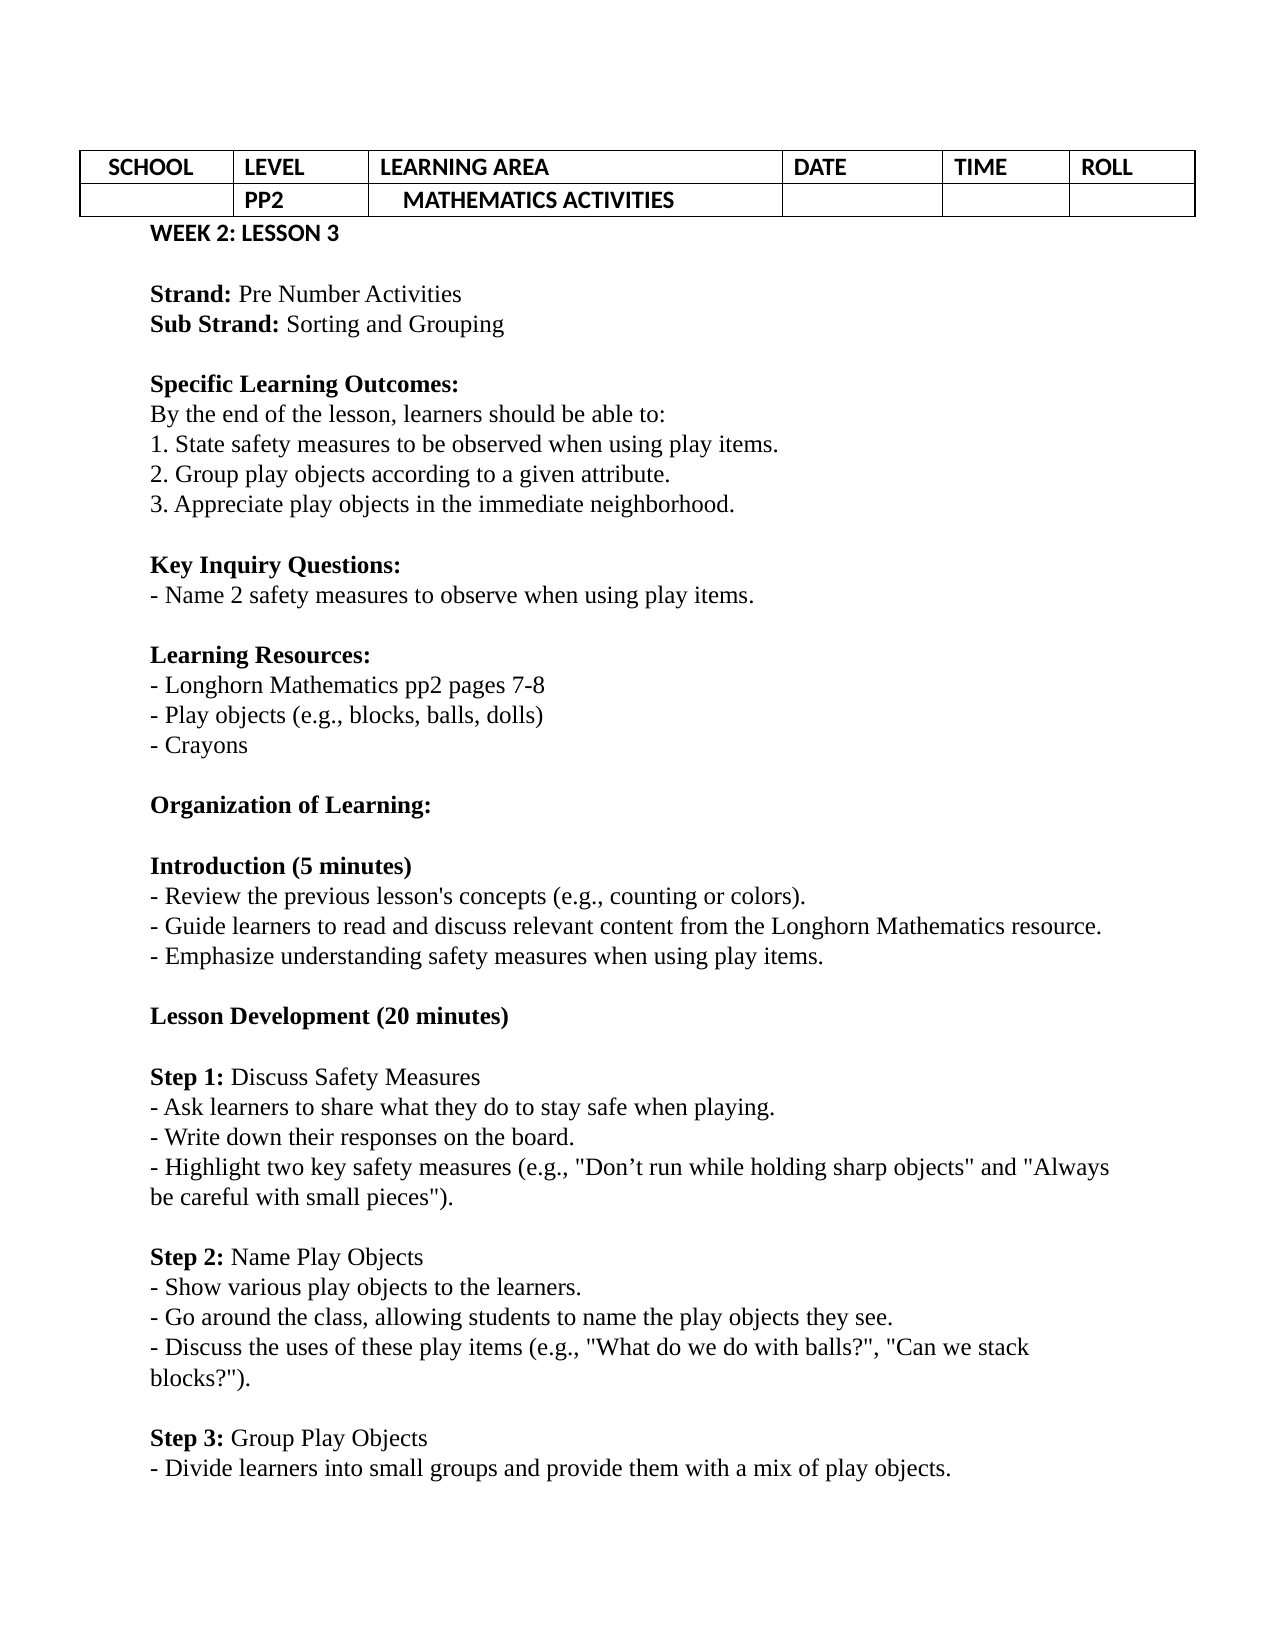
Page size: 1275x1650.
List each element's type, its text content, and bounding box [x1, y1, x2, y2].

text 3. Appreciate play objects in the immediate neighborhood. [150, 489, 1125, 518]
table_cell MATHEMATICS ACTIVITIES [369, 184, 782, 216]
text Strand: Pre Number Activities [150, 279, 1125, 308]
table_header TIME [943, 151, 1069, 183]
table_cell [943, 184, 1069, 216]
text Specific Learning Outcomes: [150, 369, 1125, 398]
text Organization of Learning: [150, 791, 1125, 819]
text - Name 2 safety measures to observe when using play items. [150, 580, 1125, 609]
text Step 2: Name Play Objects [150, 1242, 1125, 1271]
text - Review the previous lesson's concepts (e.g., counting or colors). [150, 881, 1125, 910]
table_cell [81, 184, 233, 216]
text Learning Resources: [150, 640, 1125, 669]
table_header DATE [783, 151, 942, 183]
text - Divide learners into small groups and provide them with a mix of play objects. [150, 1453, 1125, 1482]
table_cell [1070, 184, 1194, 216]
text - Emphasize understanding safety measures when using play items. [150, 941, 1125, 970]
text Step 1: Discuss Safety Measures [150, 1062, 1125, 1090]
table_header ROLL [1070, 151, 1194, 183]
table_header SCHOOL [81, 151, 233, 183]
text By the end of the lesson, learners should be able to: [150, 399, 1125, 428]
text - Discuss the uses of these play items (e.g., "What do we do with balls?", "Can we stack blocks?"). [150, 1332, 1125, 1391]
text 2. Group play objects according to a given attribute. [150, 459, 1125, 488]
text - Highlight two key safety measures (e.g., "Don’t run while holding sharp objects" and "Always be careful with small pieces"). [150, 1152, 1125, 1211]
text Lesson Development (20 minutes) [150, 1001, 1125, 1030]
text - Ask learners to share what they do to stay safe when playing. [150, 1092, 1125, 1120]
table_cell PP2 [234, 184, 368, 216]
table_cell [783, 184, 942, 216]
text - Play objects (e.g., blocks, balls, dolls) [150, 700, 1125, 729]
text - Crayons [150, 730, 1125, 759]
text WEEK 2: LESSON 3 [150, 217, 1125, 247]
text Sub Strand: Sorting and Grouping [150, 309, 1125, 338]
table_header LEARNING AREA [369, 151, 782, 183]
text 1. State safety measures to be observed when using play items. [150, 429, 1125, 458]
text - Guide learners to read and discuss relevant content from the Longhorn Mathematics resource. [150, 911, 1125, 940]
text - Write down their responses on the board. [150, 1122, 1125, 1151]
text - Go around the class, allowing students to name the play objects they see. [150, 1302, 1125, 1331]
text - Longhorn Mathematics pp2 pages 7-8 [150, 670, 1125, 699]
text - Show various play objects to the learners. [150, 1272, 1125, 1301]
text Introduction (5 minutes) [150, 851, 1125, 879]
text Step 3: Group Play Objects [150, 1423, 1125, 1452]
text Key Inquiry Questions: [150, 550, 1125, 578]
table_header LEVEL [234, 151, 368, 183]
